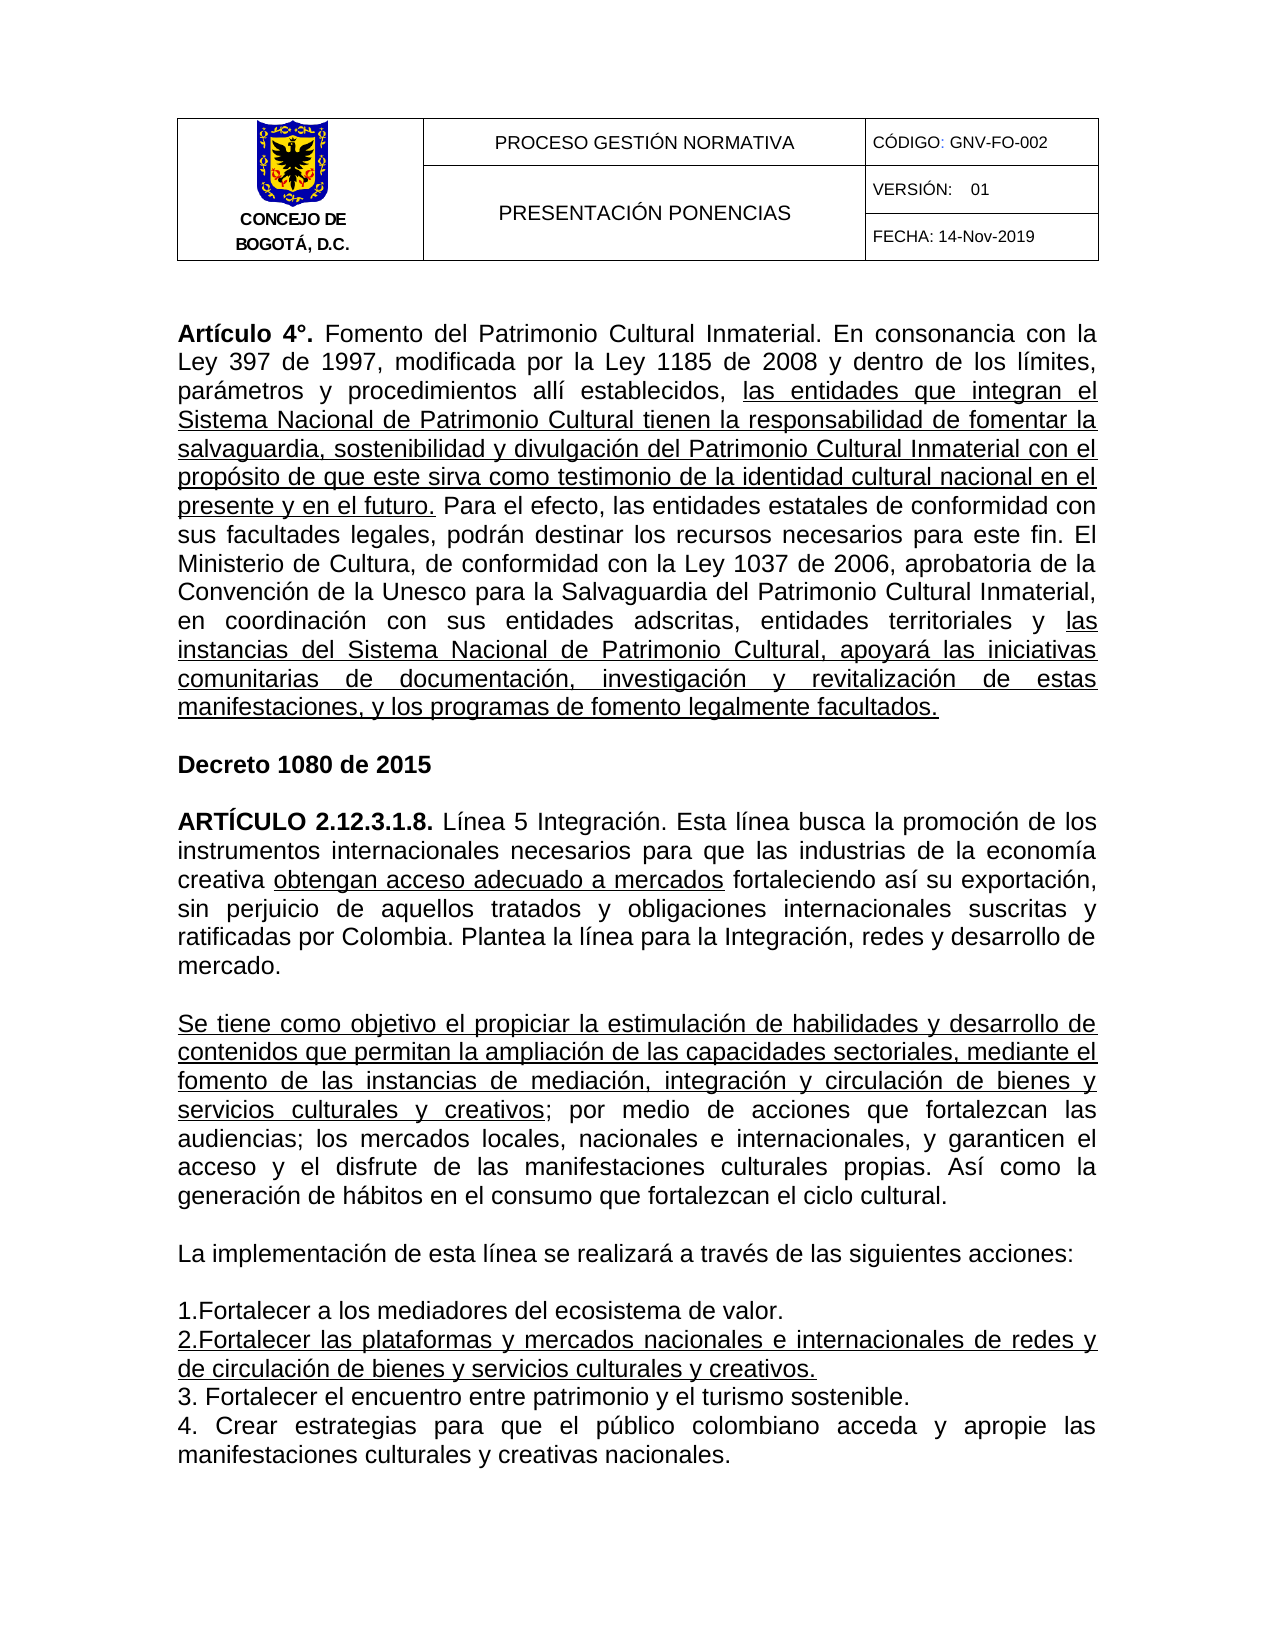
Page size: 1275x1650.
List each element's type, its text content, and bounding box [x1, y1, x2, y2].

text La implementación de esta línea se realizará a través de las siguientes acciones: [177, 1238, 1098, 1267]
text ARTÍCULO 2.12.3.1.8. Línea 5 Integración. Esta línea busca la promoción de los instrumentos internacionales necesarios para que las industrias de la economía creativa obtengan acceso adecuado a mercados fortaleciendo así su exportación, sin perjuicio de aquellos tratados y obligaciones internacionales suscritas y ratificadas por Colombia. Plantea la línea para la Integración, redes y desarrollo de mercado. [177, 807, 1098, 980]
text 4. Crear estrategias para que el público colombiano acceda y apropie las manifestaciones culturales y creativas nacionales. [177, 1411, 1098, 1468]
text 1.Fortalecer a los mediadores del ecosistema de valor. [177, 1296, 1098, 1325]
text Se tiene como objetivo el propiciar la estimulación de habilidades y desarrollo de contenidos que permitan la ampliación de las capacidades sectoriales, mediante el fomento de las instancias de mediación, integración y circulación de bienes y servicios culturales y creativos; por medio de acciones que fortalezcan las audiencias; los mercados locales, nacionales e internacionales, y garanticen el acceso y el disfrute de las manifestaciones culturales propias. Así como la generación de hábitos en el consumo que fortalezcan el ciclo cultural. [177, 1063, 1098, 1210]
text 2.Fortalecer las plataformas y mercados nacionales e internacionales de redes y de circulación de bienes y servicios culturales y creativos. [177, 1351, 1098, 1382]
text Decreto 1080 de 2015 [177, 750, 1098, 778]
text Artículo 4°. Fomento del Patrimonio Cultural Inmaterial. En consonancia con la Ley 397 de 1997, modificada por la Ley 1185 de 2008 y dentro de los límites, parámetros y procedimientos allí establecidos, las entidades que integran el Sistema Nacional de Patrimonio Cultural tienen la responsabilidad de fomentar la salvaguardia, sostenibilidad y divulgación del Patrimonio Cultural Inmaterial con el propósito de que este sirva como testimonio de la identidad cultural nacional en el presente y en el futuro. Para el efecto, las entidades estatales de conformidad con sus facultades legales, podrán destinar los recursos necesarios para este fin. El Ministerio de Cultura, de conformidad con la Ley 1037 de 2006, aprobatoria de la Convención de la Unesco para la Salvaguardia del Patrimonio Cultural Inmaterial, en coordinación con sus entidades adscritas, entidades territoriales y las instancias del Sistema Nacional de Patrimonio Cultural, apoyará las iniciativas comunitarias de documentación, investigación y revitalización de estas manifestaciones, y los programas de fomento legalmente facultados. [177, 318, 1098, 430]
text 2.Fortalecer las plataformas y mercados nacionales e internacionales de redes y de circulación de bienes y servicios culturales y creativos. [177, 1325, 1098, 1350]
text 3. Fortalecer el encuentro entre patrimonio y el turismo sostenible. [177, 1382, 1098, 1411]
text Artículo 4°. Fomento del Patrimonio Cultural Inmaterial. En consonancia con la Ley 397 de 1997, modificada por la Ley 1185 de 2008 y dentro de los límites, parámetros y procedimientos allí establecidos, las entidades que integran el Sistema Nacional de Patrimonio Cultural tienen la responsabilidad de fomentar la salvaguardia, sostenibilidad y divulgación del Patrimonio Cultural Inmaterial con el propósito de que este sirva como testimonio de la identidad cultural nacional en el presente y en el futuro. Para el efecto, las entidades estatales de conformidad con sus facultades legales, podrán destinar los recursos necesarios para este fin. El Ministerio de Cultura, de conformidad con la Ley 1037 de 2006, aprobatoria de la Convención de la Unesco para la Salvaguardia del Patrimonio Cultural Inmaterial, en coordinación con sus entidades adscritas, entidades territoriales y las instancias del Sistema Nacional de Patrimonio Cultural, apoyará las iniciativas comunitarias de documentación, investigación y revitalización de estas manifestaciones, y los programas de fomento legalmente facultados. [177, 460, 1098, 660]
